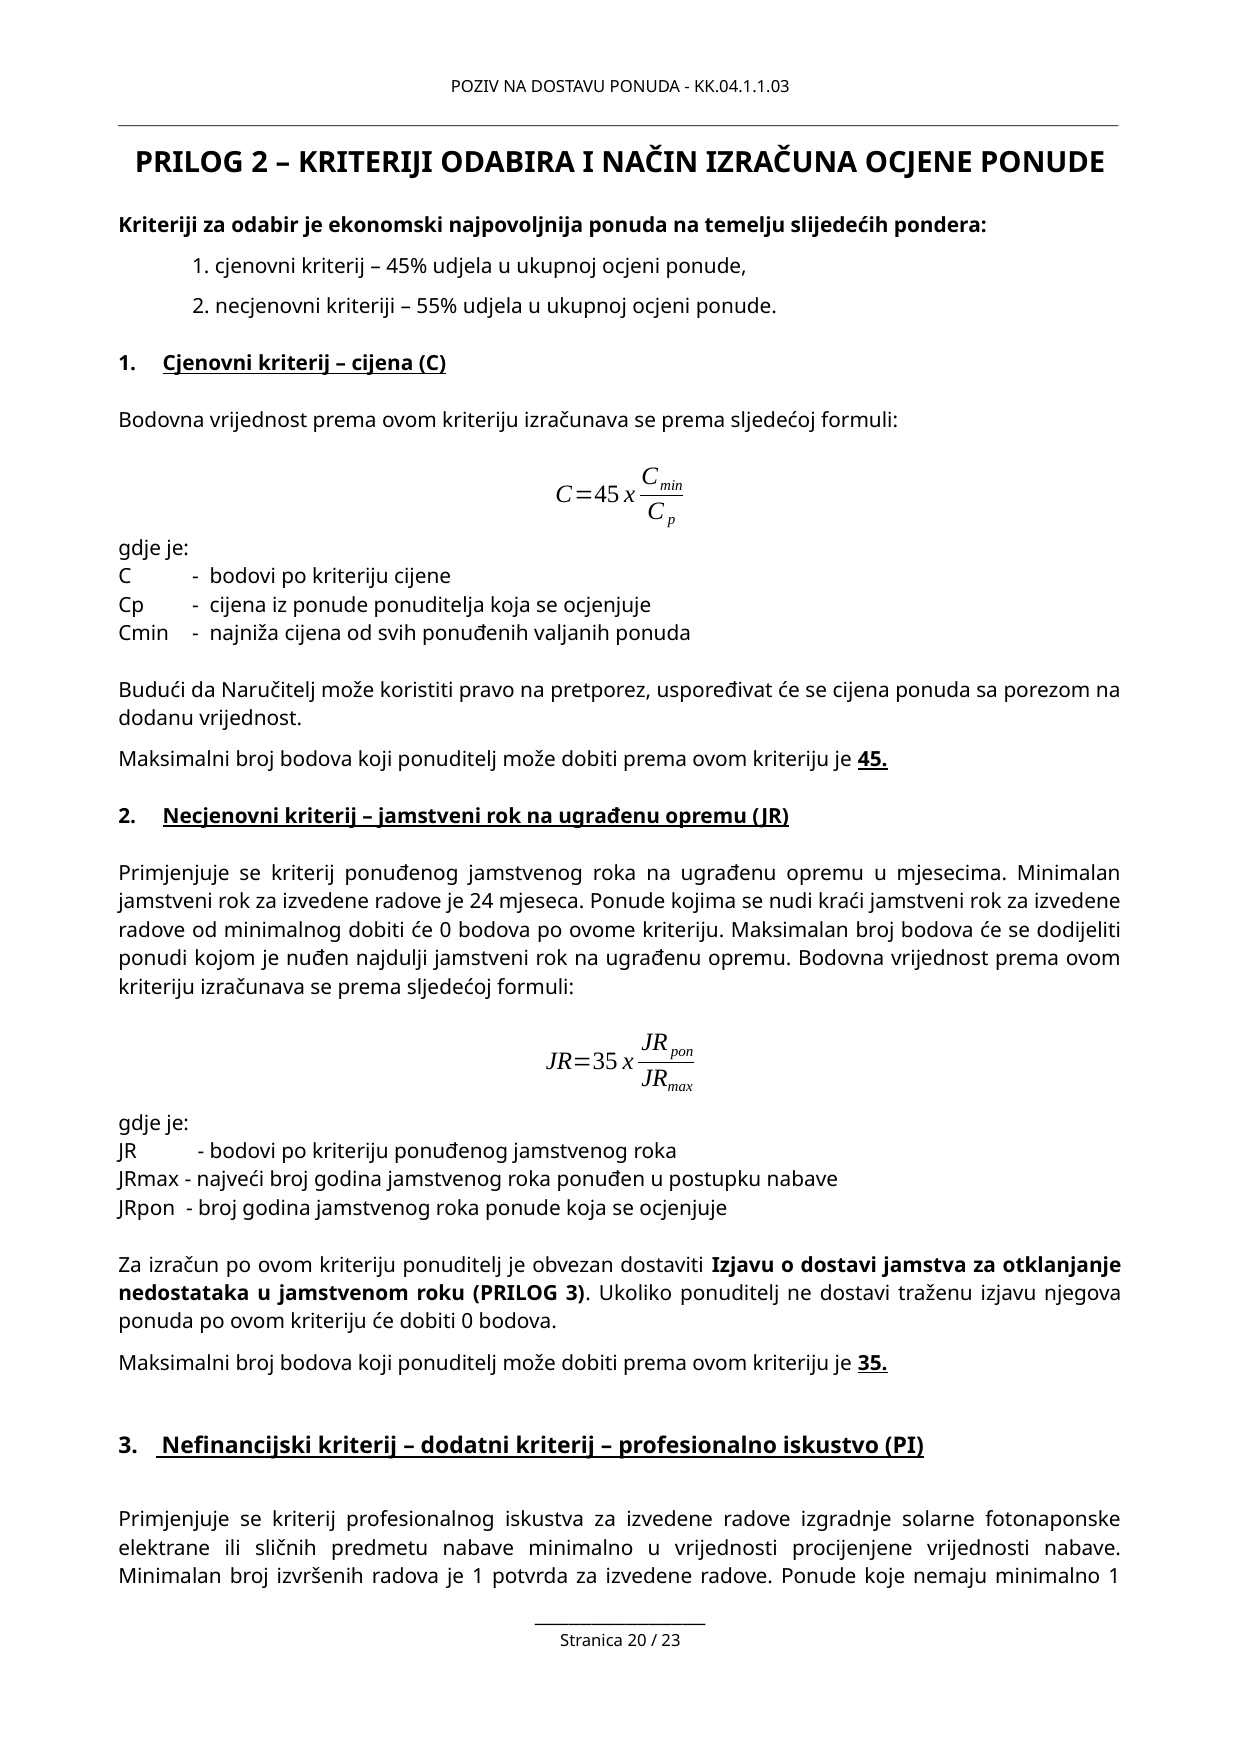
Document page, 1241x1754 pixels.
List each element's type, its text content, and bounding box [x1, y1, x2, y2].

text JRmax - najveći broj godina jamstvenog roka ponuđen u postupku nabave [118, 1164, 1122, 1193]
text JRpon - broj godina jamstvenog roka ponude koja se ocjenjuje [118, 1193, 1122, 1221]
text JR - bodovi po kriteriju ponuđenog jamstvenog roka [118, 1136, 1122, 1164]
list Cjenovni kriterij – cijena (C) [118, 348, 1122, 377]
text Kriteriji za odabir je ekonomski najpovoljnija ponuda na temelju slijedećih pondera: [118, 210, 1122, 238]
text Primjenjuje se kriterij ponuđenog jamstvenog roka na ugrađenu opremu u mjesecima. Minimalan jamstveni rok za izvedene radove je 24 mjeseca. Ponude kojima se nudi kraći jamstveni rok za izvedene radove od minimalnog dobiti će 0 bodova po ovome kriteriju. Maksimalan broj bodova će se dodijeliti ponudi kojom je nuđen najdulji jamstveni rok na ugrađenu opremu. Bodovna vrijednost prema ovom kriteriju izračunava se prema sljedećoj formuli: [118, 858, 1122, 1000]
text C - bodovi po kriteriju cijene [118, 561, 1122, 590]
text Maksimalni broj bodova koji ponuditelj može dobiti prema ovom kriteriju je 35. [118, 1348, 1122, 1376]
text 1. cjenovni kriterij – 45% udjela u ukupnoj ocjeni ponude, [118, 251, 1122, 279]
text Bodovna vrijednost prema ovom kriteriju izračunava se prema sljedećoj formuli: [118, 405, 1122, 434]
text Cp - cijena iz ponude ponuditelja koja se ocjenjuje [118, 590, 1122, 618]
list Nefinancijski kriterij – dodatni kriterij – profesionalno iskustvo (PI) [118, 1429, 1122, 1461]
text PRILOG 2 – KRITERIJI ODABIRA I NAČIN IZRAČUNA OCJENE PONUDE [118, 141, 1122, 181]
text Maksimalni broj bodova koji ponuditelj može dobiti prema ovom kriteriju je 45. [118, 744, 1122, 773]
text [118, 1504, 1122, 1590]
list Necjenovni kriterij – jamstveni rok na ugrađenu opremu (JR) [118, 801, 1122, 830]
text Budući da Naručitelj može koristiti pravo na pretporez, uspoređivat će se cijena ponuda sa porezom na dodanu vrijednost. [118, 675, 1122, 732]
text gdje je: [118, 533, 1122, 561]
text gdje je: [118, 1108, 1122, 1136]
text 2. necjenovni kriteriji – 55% udjela u ukupnoj ocjeni ponude. [118, 292, 1122, 320]
text Cmin - najniža cijena od svih ponuđenih valjanih ponuda [118, 618, 1122, 647]
text Za izračun po ovom kriteriju ponuditelj je obvezan dostaviti Izjavu o dostavi jamstva za otklanjanje nedostataka u jamstvenom roku (PRILOG 3). Ukoliko ponuditelj ne dostavi traženu izjavu njegova ponuda po ovom kriteriju će dobiti 0 bodova. [118, 1250, 1122, 1335]
